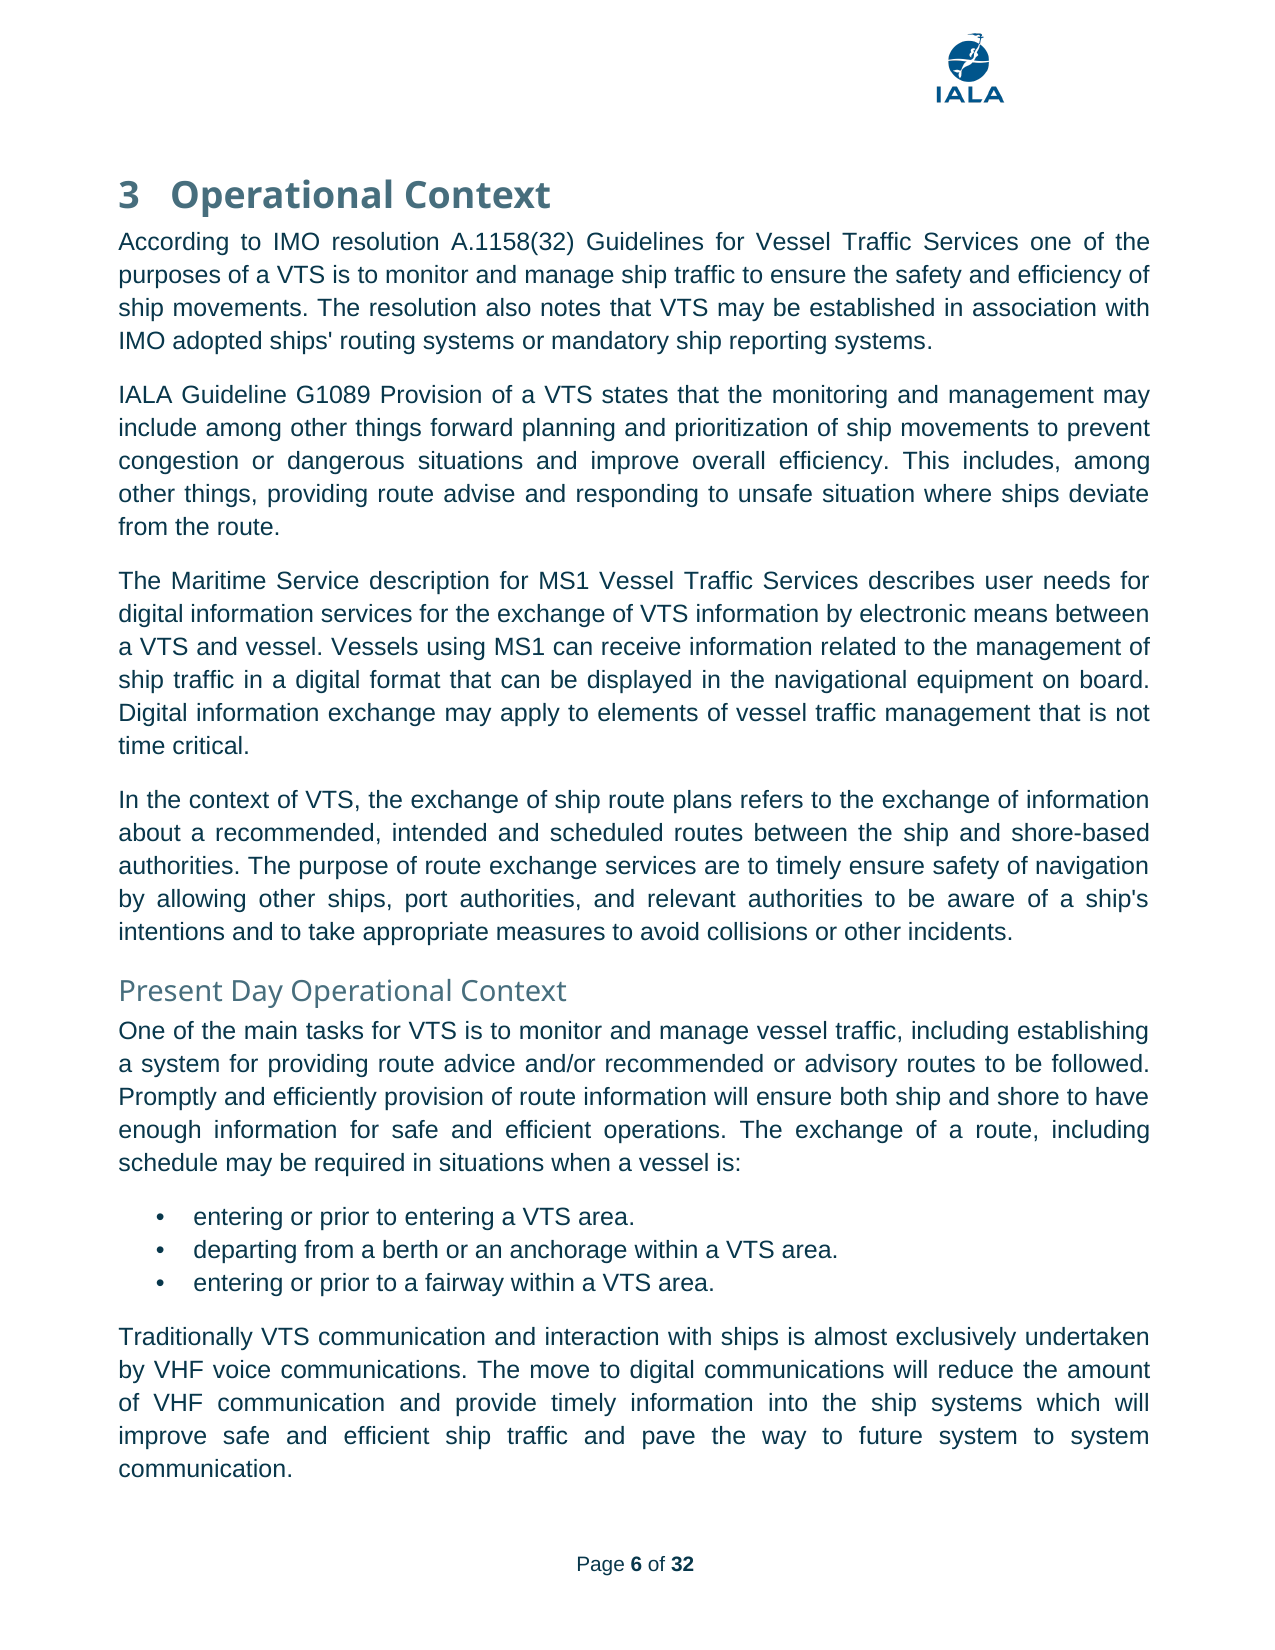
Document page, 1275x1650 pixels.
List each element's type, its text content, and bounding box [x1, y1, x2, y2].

subtitle Operational Context [118, 168, 1152, 219]
list entering or prior to entering a VTS area. [156, 1202, 1152, 1231]
text Traditionally VTS communication and interaction with ships is almost exclusively undertaken by VHF voice communications. The move to digital communications will reduce the amount of VHF communication and provide timely information into the ship systems which will improve safe and efficient ship traffic and pave the way to future system to system communication. [118, 1322, 1152, 1483]
picture [921, 25, 1016, 118]
text One of the main tasks for VTS is to monitor and manage vessel traffic, including establishing a system for providing route advice and/or recommended or advisory routes to be followed. Promptly and efficiently provision of route information will ensure both ship and shore to have enough information for safe and efficient operations. The exchange of a route, including schedule may be required in situations when a vessel is: [118, 1016, 1152, 1177]
text IALA Guideline G1089 Provision of a VTS states that the monitoring and management may include among other things forward planning and prioritization of ship movements to prevent congestion or dangerous situations and improve overall efficiency. This includes, among other things, providing route advise and responding to unsafe situation where ships deviate from the route. [118, 380, 1152, 541]
text The Maritime Service description for MS1 Vessel Traffic Services describes user needs for digital information services for the exchange of VTS information by electronic means between a VTS and vessel. Vessels using MS1 can receive information related to the management of ship traffic in a digital format that can be displayed in the navigational equipment on board. Digital information exchange may apply to elements of vessel traffic management that is not time critical. [118, 566, 1152, 759]
subtitle Present Day Operational Context [0, 971, 1152, 1010]
list entering or prior to a fairway within a VTS area. [156, 1268, 1152, 1297]
list departing from a berth or an anchorage within a VTS area. [156, 1235, 1152, 1264]
text According to IMO resolution A.1158(32) Guidelines for Vessel Traffic Services one of the purposes of a VTS is to monitor and manage ship traffic to ensure the safety and efficiency of ship movements. The resolution also notes that VTS may be established in association with IMO adopted ships' routing systems or mandatory ship reporting systems. [118, 227, 1152, 355]
text In the context of VTS, the exchange of ship route plans refers to the exchange of information about a recommended, intended and scheduled routes between the ship and shore-based authorities. The purpose of route exchange services are to timely ensure safety of navigation by allowing other ships, port authorities, and relevant authorities to be aware of a ship's intentions and to take appropriate measures to avoid collisions or other incidents. [118, 785, 1152, 946]
